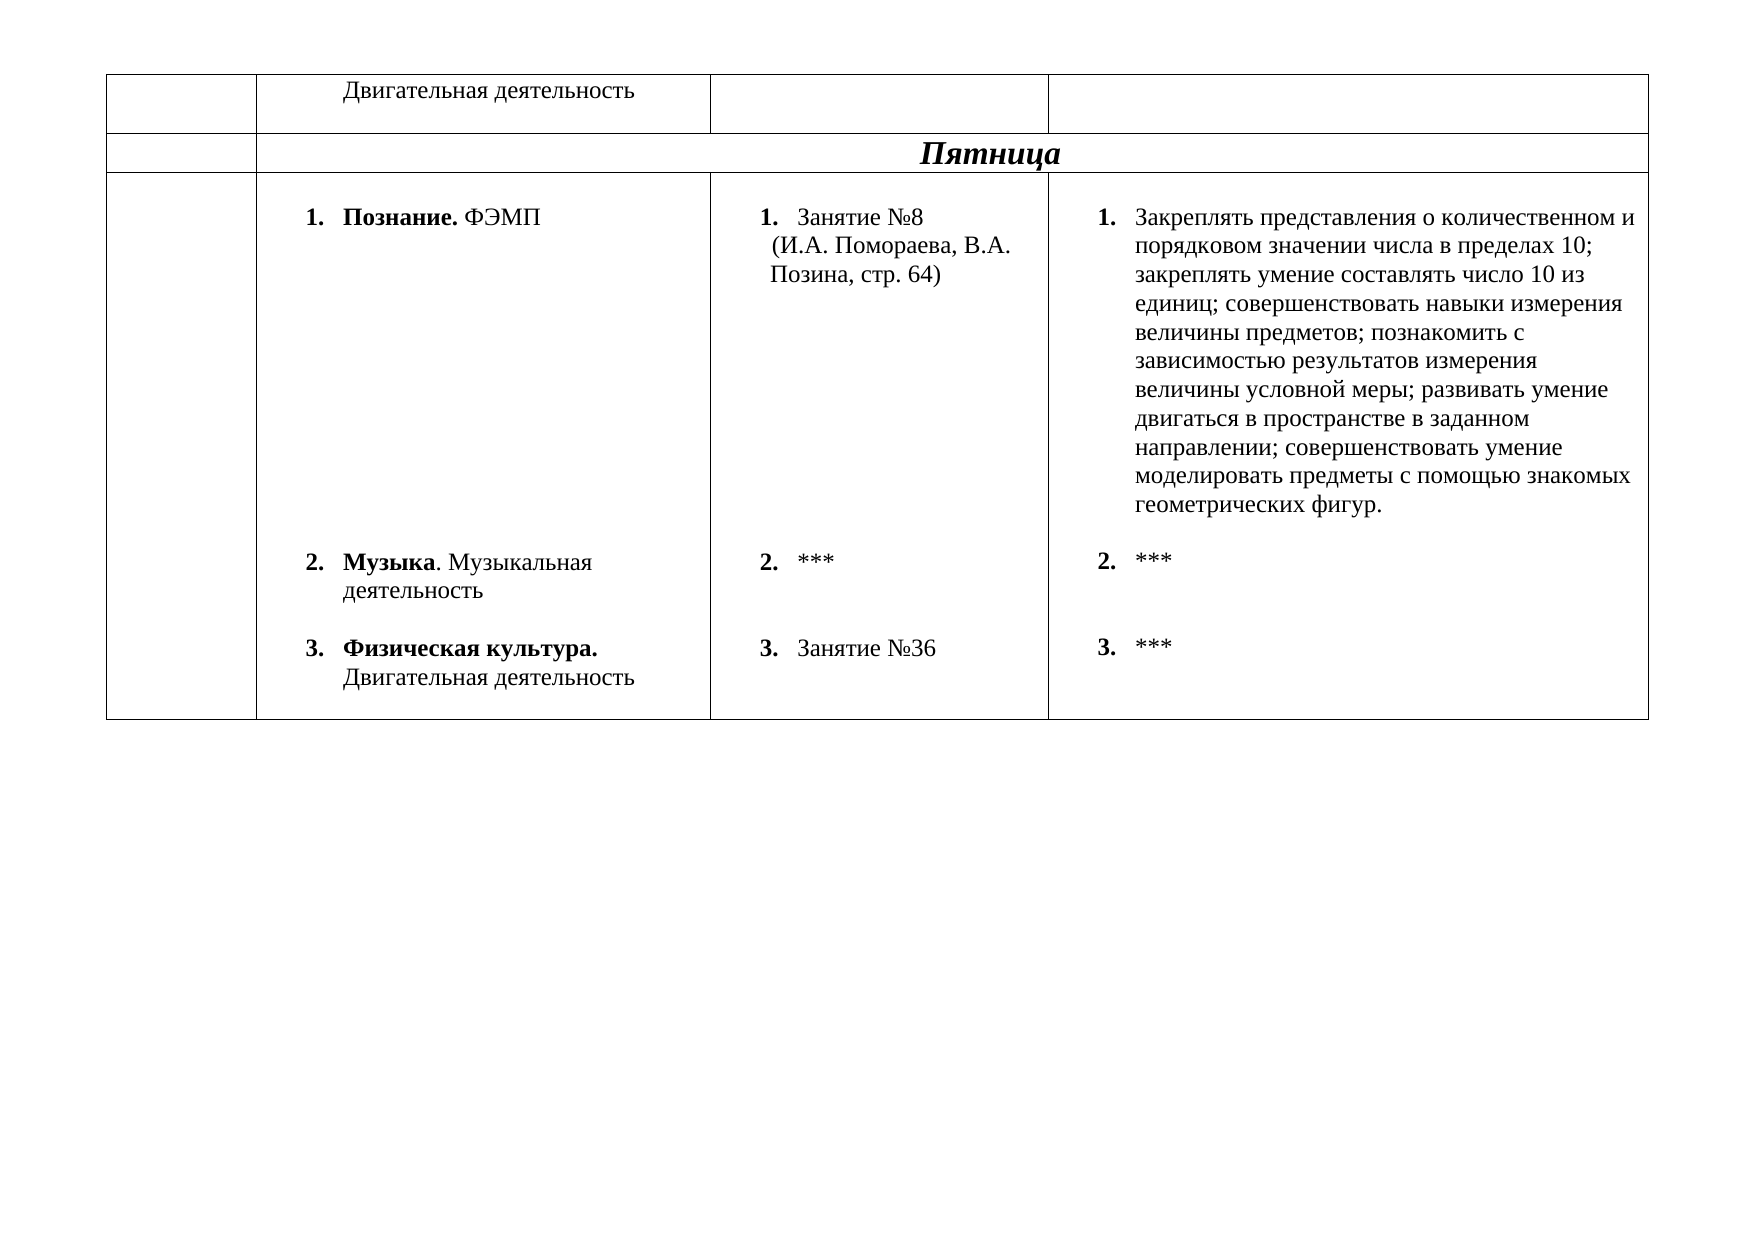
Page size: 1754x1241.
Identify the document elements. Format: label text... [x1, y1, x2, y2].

table_cell [107, 173, 256, 719]
table_cell Пятница [257, 134, 1648, 172]
table_cell [107, 75, 256, 132]
table_cell Познание. ФЭМП Музыка. Музыкальная деятельность Физическая культура. Двигательная деятельность [257, 173, 710, 719]
table_cell Закреплять представления о количественном и порядковом значении числа в пределах 10; закреплять умение составлять число 10 из единиц; совершенствовать навыки измерения величины предметов; познакомить с зависимостью результатов измерения величины условной меры; развивать умение двигаться в пространстве в заданном направлении; совершенствовать умение моделировать предметы с помощью знакомых геометрических фигур. *** *** [1049, 173, 1648, 719]
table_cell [1049, 75, 1648, 132]
table_cell Занятие №8 (И.А. Помораева, В.А. Позина, стр. 64) *** Занятие №36 [711, 173, 1048, 719]
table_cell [711, 75, 1048, 132]
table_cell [257, 75, 710, 132]
table_cell [107, 134, 256, 172]
